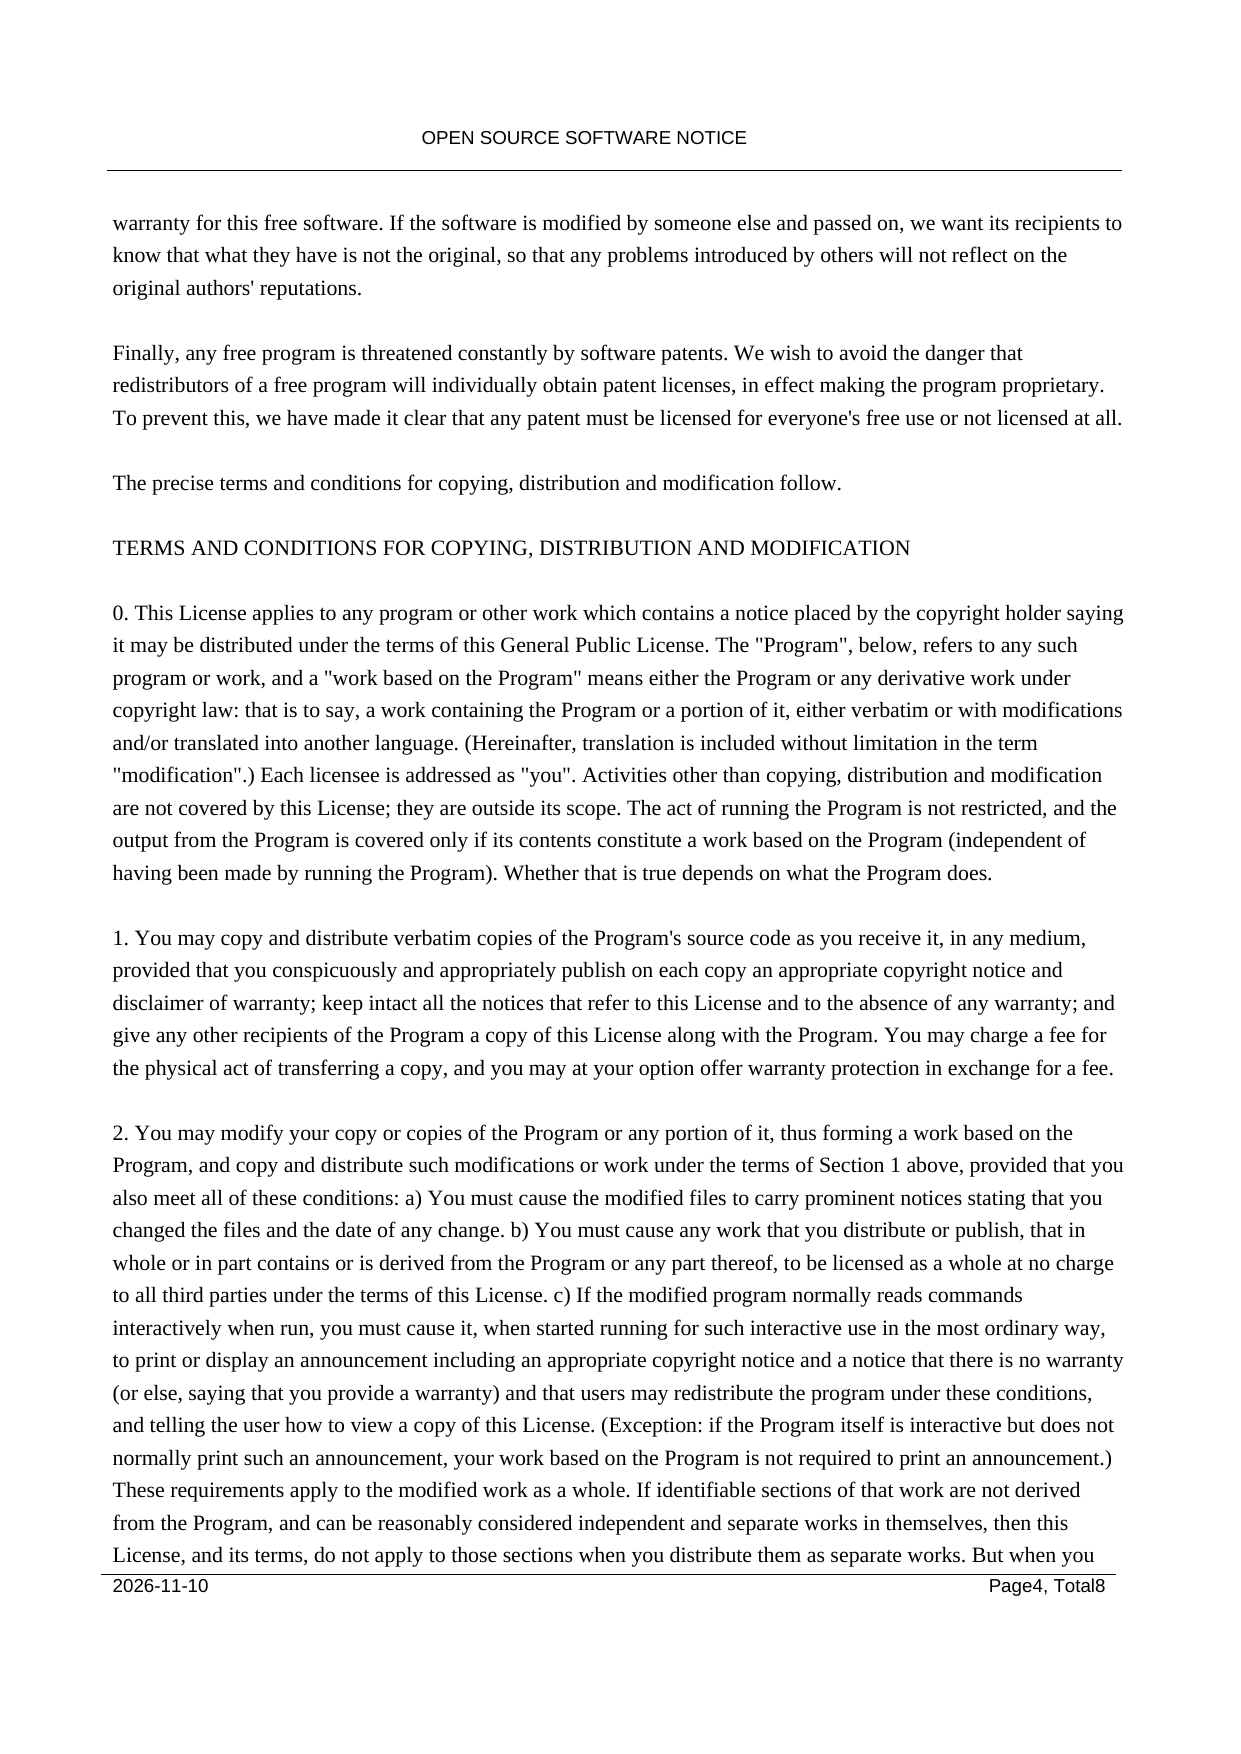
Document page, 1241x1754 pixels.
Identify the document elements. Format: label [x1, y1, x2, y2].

text [112, 206, 1128, 1571]
